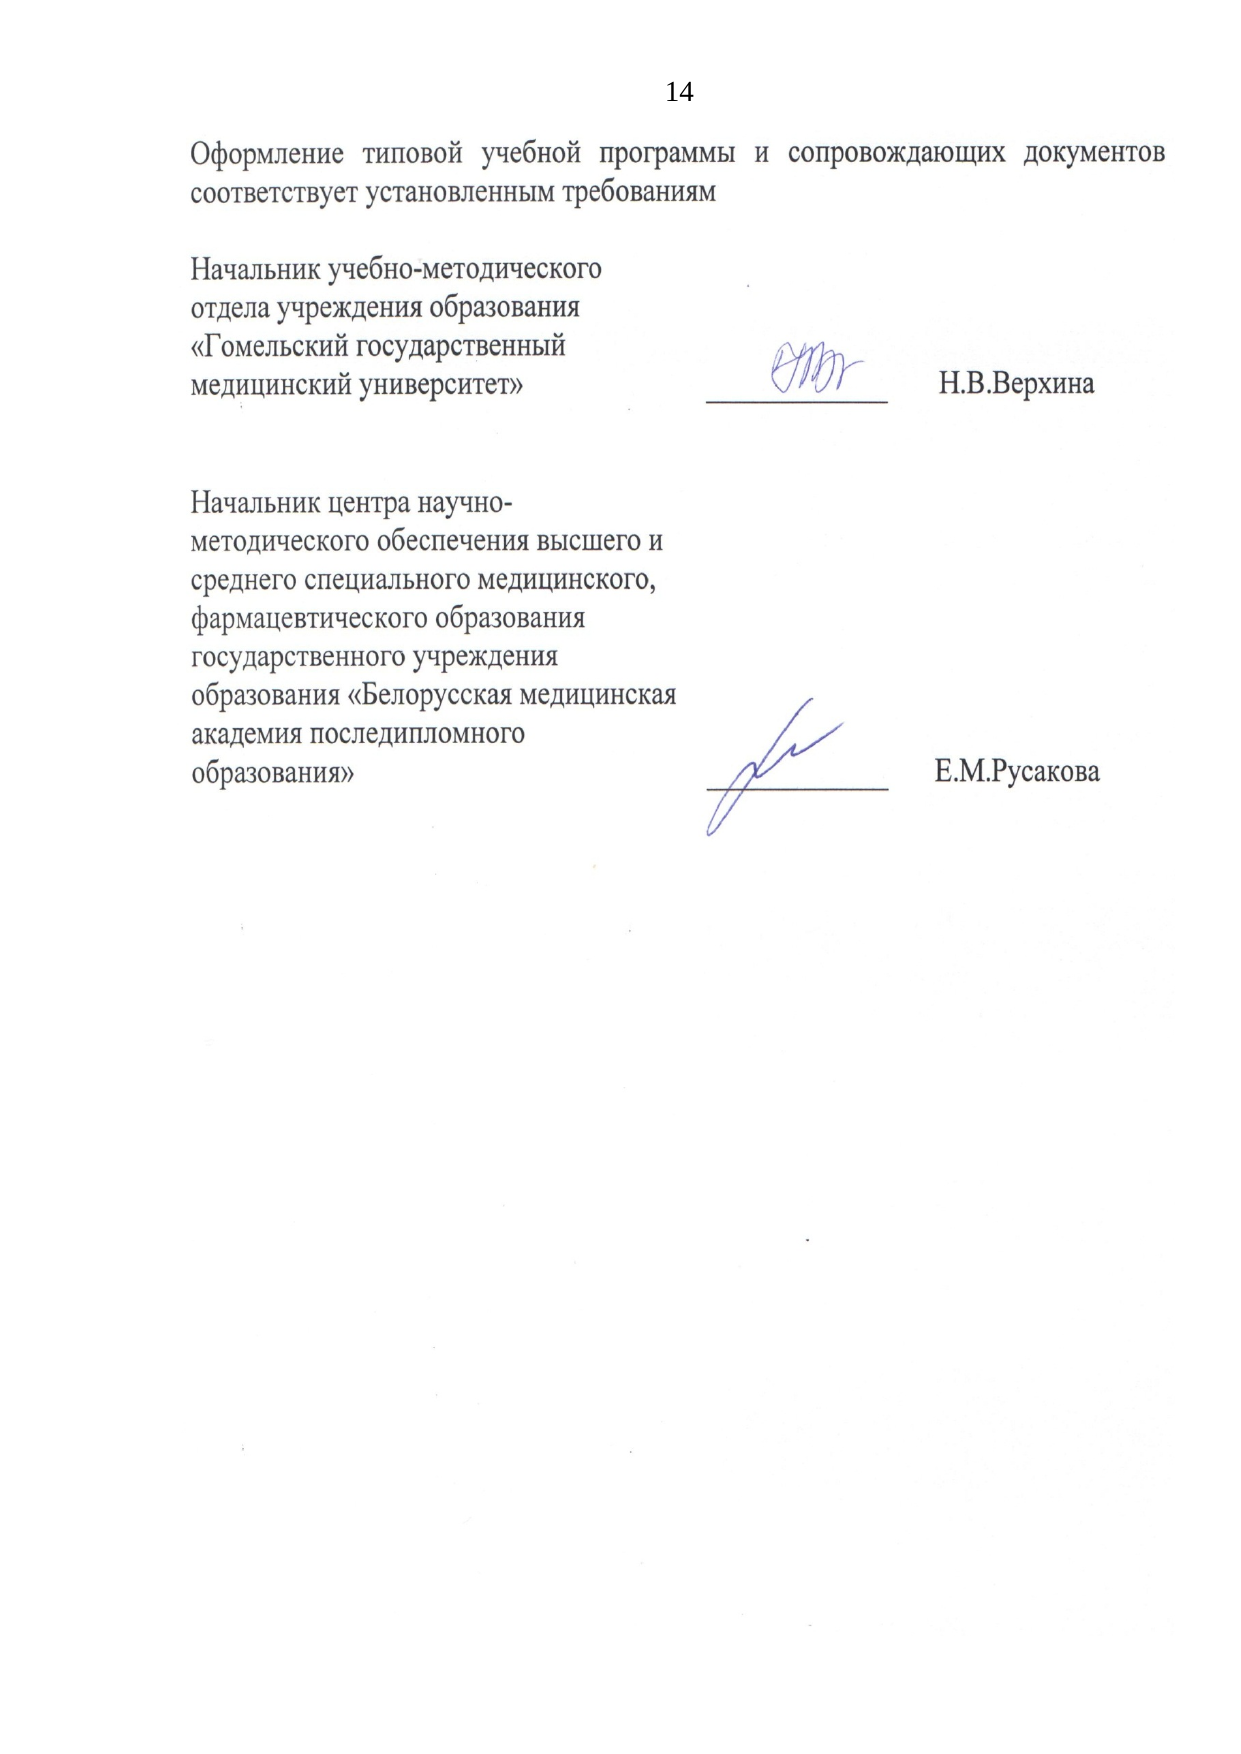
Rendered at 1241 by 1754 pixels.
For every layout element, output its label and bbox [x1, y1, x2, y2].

picture [177, 130, 1175, 1636]
